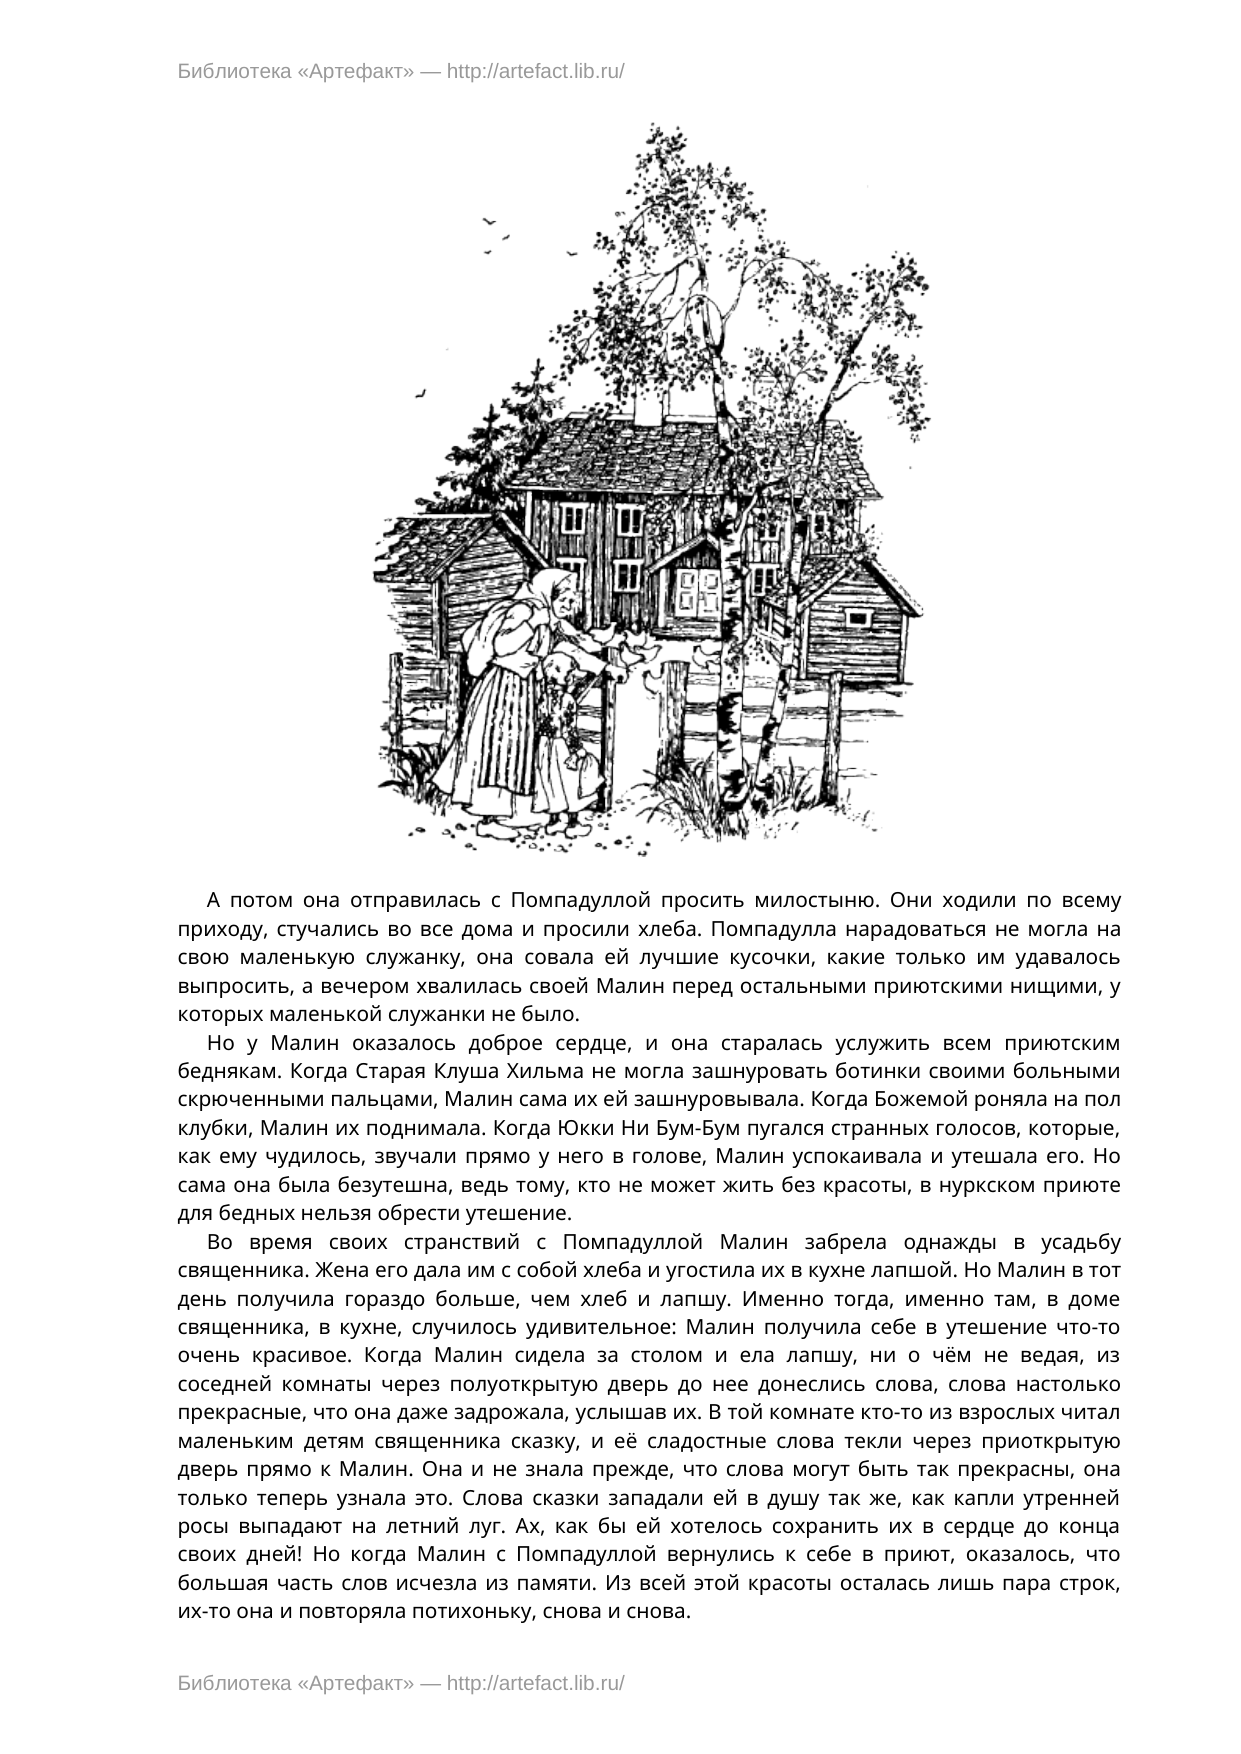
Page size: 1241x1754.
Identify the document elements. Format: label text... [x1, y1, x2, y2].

text А потом она отправилась с Помпадуллой просить милостыню. Они ходили по всему приходу, стучались во все дома и просили хлеба. Помпадулла нарадоваться не могла на свою маленькую служанку, она совала ей лучшие кусочки, какие только им удавалось выпросить, а вечером хвалилась своей Малин перед остальными приютскими нищими, у которых маленькой служанки не было. [177, 886, 1122, 1028]
text Но у Малин оказалось доброе сердце, и она старалась услужить всем приютским беднякам. Когда Старая Клуша Хильма не могла зашнуровать ботинки своими больными скрюченными пальцами, Малин сама их ей зашнуровывала. Когда Божемой роняла на пол клубки, Малин их поднимала. Когда Юкки Ни Бум-Бум пугался странных голосов, которые, как ему чудилось, звучали прямо у него в голове, Малин успокаивала и утешала его. Но сама она была безутешна, ведь тому, кто не может жить без красоты, в нуркском приюте для бедных нельзя обрести утешение. [177, 1028, 1122, 1227]
text Во время своих странствий с Помпадуллой Малин забрела однажды в усадьбу священника. Жена его дала им с собой хлеба и угостила их в кухне лапшой. Но Малин в тот день получила гораздо больше, чем хлеб и лапшу. Именно тогда, именно там, в доме священника, в кухне, случилось удивительное: Малин получила себе в утешение что-то очень красивое. Когда Малин сидела за столом и ела лапшу, ни о чём не ведая, из соседней комнаты через полуоткрытую дверь до нее донеслись слова, слова настолько прекрасные, что она даже задрожала, услышав их. В той комнате кто-то из взрослых читал маленьким детям священника сказку, и её сладостные слова текли через приоткрытую дверь прямо к Малин. Она и не знала прежде, что слова могут быть так прекрасны, она только теперь узнала это. Слова сказки западали ей в душу так же, как капли утренней росы выпадают на летний луг. Ах, как бы ей хотелось сохранить их в сердце до конца своих дней! Но когда Малин с Помпадуллой вернулись к себе в приют, оказалось, что большая часть слов исчезла из памяти. Из всей этой красоты осталась лишь пара строк, их-то она и повторяла потихоньку, снова и снова. [177, 1227, 1122, 1625]
picture [366, 118, 933, 857]
